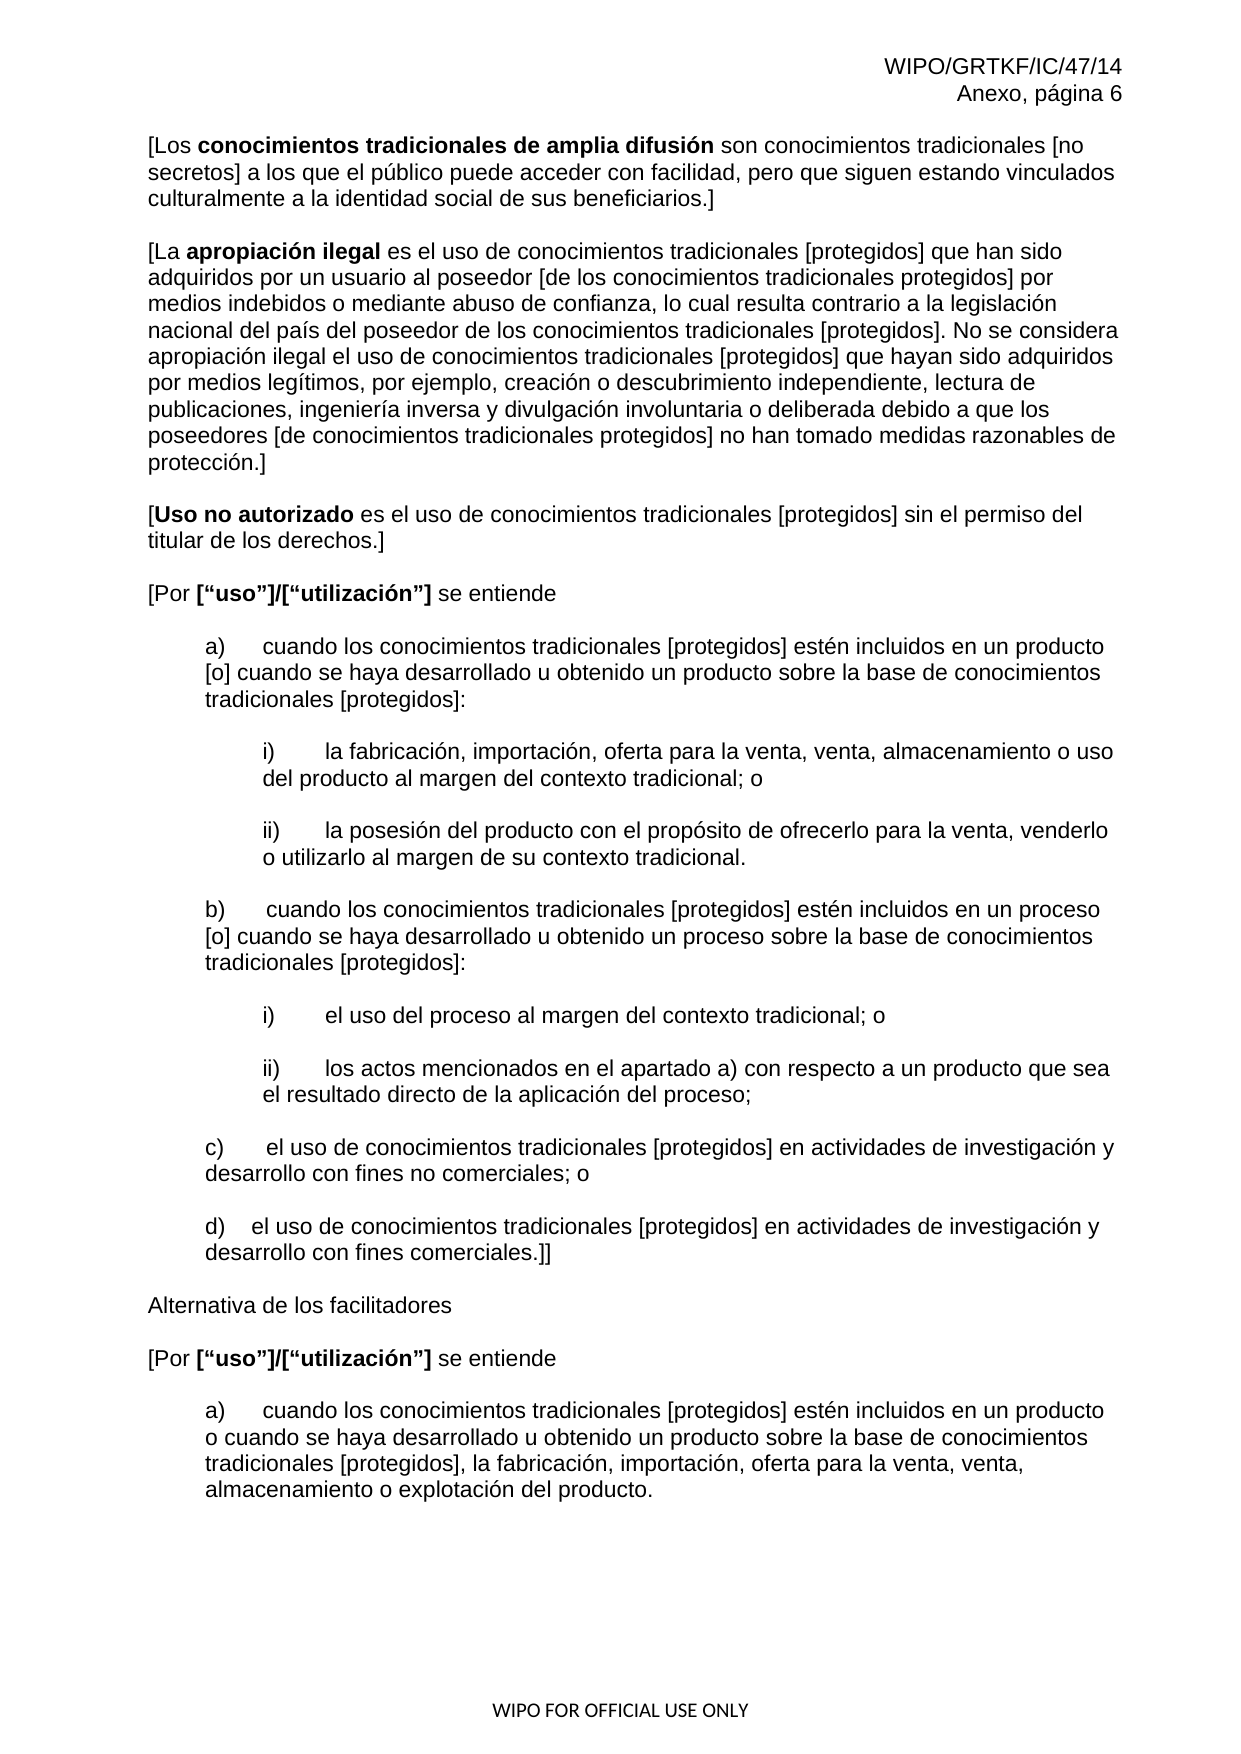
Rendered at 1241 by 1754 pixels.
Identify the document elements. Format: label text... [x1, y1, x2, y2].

text [Por [“uso”]/[“utilización”] se entiende [148, 1344, 1122, 1371]
text d) el uso de conocimientos tradicionales [protegidos] en actividades de investigación y desarrollo con fines comerciales.]] [205, 1213, 1122, 1265]
text b) cuando los conocimientos tradicionales [protegidos] estén incluidos en un proceso [o] cuando se haya desarrollado u obtenido un proceso sobre la base de conocimientos tradicionales [protegidos]: [205, 896, 1122, 976]
text ii) la posesión del producto con el propósito de ofrecerlo para la venta, venderlo o utilizarlo al margen de su contexto tradicional. [262, 817, 1122, 870]
text [La apropiación ilegal es el uso de conocimientos tradicionales [protegidos] que han sido adquiridos por un usuario al poseedor [de los conocimientos tradicionales protegidos] por medios indebidos o mediante abuso de confianza, lo cual resulta contrario a la legislación nacional del país del poseedor de los conocimientos tradicionales [protegidos]. No se considera apropiación ilegal el uso de conocimientos tradicionales [protegidos] que hayan sido adquiridos por medios legítimos, por ejemplo, creación o descubrimiento independiente, lectura de publicaciones, ingeniería inversa y divulgación involuntaria o deliberada debido a que los poseedores [de conocimientos tradicionales protegidos] no han tomado medidas razonables de protección.] [148, 238, 1122, 501]
text i) la fabricación, importación, oferta para la venta, venta, almacenamiento o uso del producto al margen del contexto tradicional; o [262, 738, 1122, 791]
text [Uso no autorizado es el uso de conocimientos tradicionales [protegidos] sin el permiso del titular de los derechos.] [148, 501, 1122, 554]
text [Por [“uso”]/[“utilización”] se entiende [148, 580, 1122, 607]
text Alternativa de los facilitadores [148, 1292, 1122, 1318]
text ii) los actos mencionados en el apartado a) con respecto a un producto que sea el resultado directo de la aplicación del proceso; [262, 1054, 1122, 1107]
text c) el uso de conocimientos tradicionales [protegidos] en actividades de investigación y desarrollo con fines no comerciales; o [205, 1134, 1122, 1186]
text a) cuando los conocimientos tradicionales [protegidos] estén incluidos en un producto [o] cuando se haya desarrollado u obtenido un producto sobre la base de conocimientos tradicionales [protegidos]: [205, 633, 1122, 712]
text i) el uso del proceso al margen del contexto tradicional; o [262, 1002, 1122, 1028]
text [Los conocimientos tradicionales de amplia difusión son conocimientos tradicionales [no secretos] a los que el público puede acceder con facilidad, pero que siguen estando vinculados culturalmente a la identidad social de sus beneficiarios.] [148, 132, 1122, 211]
text a) cuando los conocimientos tradicionales [protegidos] estén incluidos en un producto o cuando se haya desarrollado u obtenido un producto sobre la base de conocimientos tradicionales [protegidos], la fabricación, importación, oferta para la venta, venta, almacenamiento o explotación del producto. [205, 1397, 1122, 1503]
